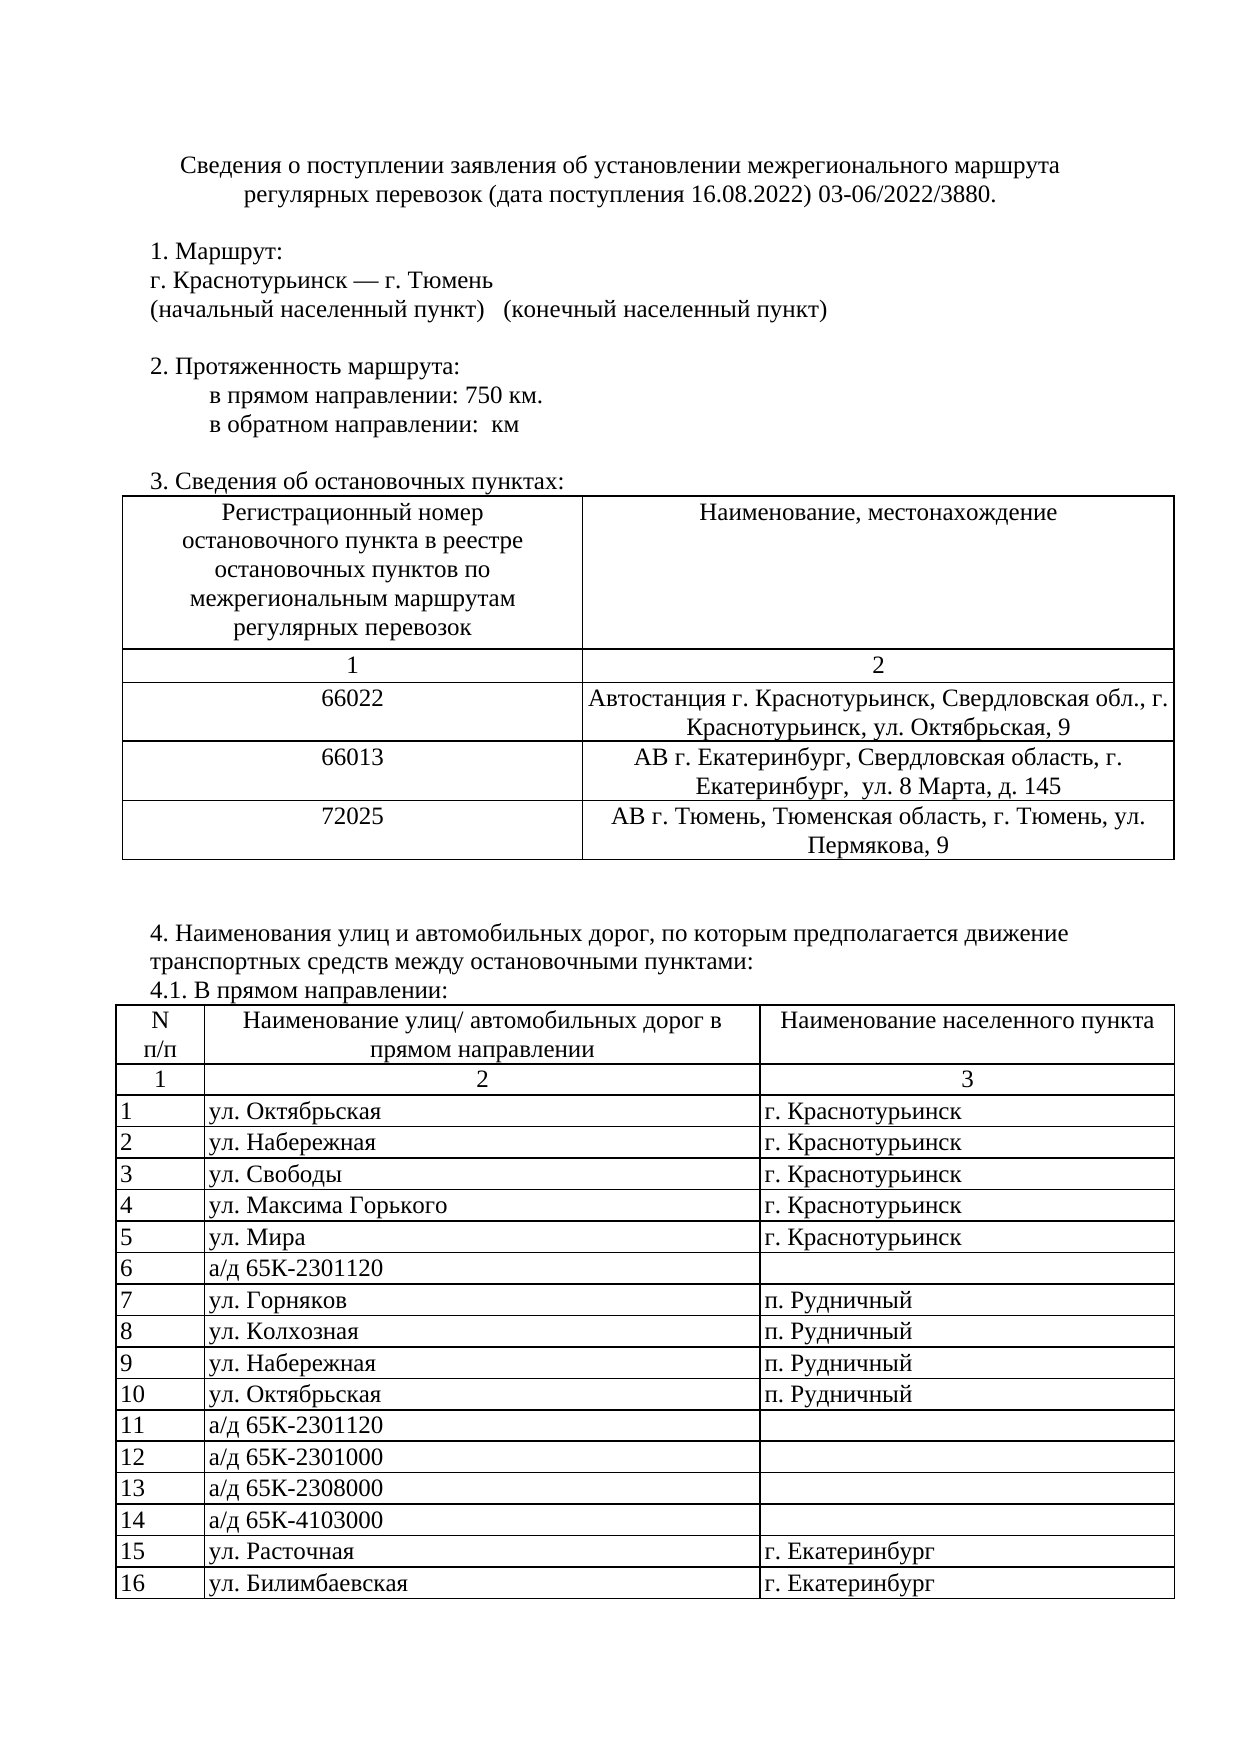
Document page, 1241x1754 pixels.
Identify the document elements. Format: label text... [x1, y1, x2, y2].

table_cell 2 [205, 1065, 759, 1094]
table_cell 2 [583, 650, 1173, 681]
table_cell ул. Колхозная [205, 1316, 759, 1346]
text (начальный населенный пункт) (конечный населенный пункт) [150, 294, 1090, 322]
text 4. Наименования улиц и автомобильных дорог, по которым предполагается движение транспортных средств между остановочными пунктами: [150, 918, 1090, 975]
table_cell ул. Максима Горького [205, 1190, 759, 1220]
table_cell 14 [117, 1505, 204, 1535]
table_cell Автостанция г. Краснотурьинск, Свердловская обл., г. Краснотурьинск, ул. Октябрьская, 9 [583, 683, 1173, 740]
text в обратном направлении: км [150, 409, 1090, 437]
table_cell 66013 [123, 742, 582, 799]
text 1. Маршрут: [150, 236, 1090, 265]
table_cell г. Екатеринбург [761, 1536, 1174, 1566]
text г. Краснотурьинск — г. Тюмень [150, 265, 1090, 294]
table_cell а/д 65К-2308000 [205, 1473, 759, 1503]
table_cell ул. Набережная [205, 1127, 759, 1157]
table_cell 12 [117, 1442, 204, 1472]
table_cell г. Краснотурьинск [761, 1096, 1174, 1126]
table_cell ул. Набережная [205, 1348, 759, 1377]
table_cell 9 [117, 1348, 204, 1377]
table_cell 15 [117, 1536, 204, 1566]
table_cell [761, 1473, 1174, 1503]
table_cell а/д 65К-2301120 [205, 1253, 759, 1283]
table_cell 7 [117, 1285, 204, 1314]
table_header Наименование улиц/ автомобильных дорог в прямом направлении [205, 1006, 759, 1063]
table_cell ул. Октябрьская [205, 1379, 759, 1409]
table_cell 10 [117, 1379, 204, 1409]
table_cell 5 [117, 1222, 204, 1252]
table_header N п/п [117, 1006, 204, 1063]
table_cell а/д 65К-4103000 [205, 1505, 759, 1535]
table_cell 1 [117, 1065, 204, 1094]
text 4.1. В прямом направлении: [150, 975, 1090, 1004]
table_cell п. Рудничный [761, 1379, 1174, 1409]
table_cell а/д 65К-2301120 [205, 1411, 759, 1440]
table_cell 16 [117, 1568, 204, 1598]
text в прямом направлении: 750 км. [150, 380, 1090, 409]
table_cell 1 [123, 650, 582, 681]
table_cell г. Екатеринбург [761, 1568, 1174, 1598]
table_cell п. Рудничный [761, 1316, 1174, 1346]
table_cell АВ г. Екатеринбург, Свердловская область, г. Екатеринбург, ул. 8 Марта, д. 145 [583, 742, 1173, 799]
table_cell 1 [117, 1096, 204, 1126]
table_cell г. Краснотурьинск [761, 1159, 1174, 1189]
table_cell 66022 [123, 683, 582, 740]
table_cell 13 [117, 1473, 204, 1503]
table_cell 4 [117, 1190, 204, 1220]
table_cell 2 [117, 1127, 204, 1157]
text Сведения о поступлении заявления об установлении межрегионального маршрута регулярных перевозок (дата поступления 16.08.2022) 03-06/2022/3880. [150, 150, 1090, 207]
table_cell [761, 1505, 1174, 1535]
table_cell 6 [117, 1253, 204, 1283]
table_cell 3 [761, 1065, 1174, 1094]
table_cell ул. Свободы [205, 1159, 759, 1189]
table_cell г. Краснотурьинск [761, 1127, 1174, 1157]
table_cell 8 [117, 1316, 204, 1346]
table_header Наименование, местонахождение [583, 497, 1173, 648]
table_cell [761, 1411, 1174, 1440]
table_cell ул. Билимбаевская [205, 1568, 759, 1598]
table_cell 3 [117, 1159, 204, 1189]
text 3. Сведения об остановочных пунктах: [150, 466, 1090, 495]
table_cell п. Рудничный [761, 1285, 1174, 1314]
table_cell АВ г. Тюмень, Тюменская область, г. Тюмень, ул. Пермякова, 9 [583, 801, 1173, 858]
table_cell г. Краснотурьинск [761, 1222, 1174, 1252]
table_cell ул. Расточная [205, 1536, 759, 1566]
table_cell 11 [117, 1411, 204, 1440]
table_cell [761, 1442, 1174, 1472]
table_cell п. Рудничный [761, 1348, 1174, 1377]
table_cell ул. Горняков [205, 1285, 759, 1314]
table_cell г. Краснотурьинск [761, 1190, 1174, 1220]
table_cell а/д 65К-2301000 [205, 1442, 759, 1472]
table_header Наименование населенного пункта [761, 1006, 1174, 1063]
table_cell 72025 [123, 801, 582, 858]
table_cell ул. Мира [205, 1222, 759, 1252]
table_cell [761, 1253, 1174, 1283]
text 2. Протяженность маршрута: [150, 351, 1090, 380]
table_header Регистрационный номер остановочного пункта в реестре остановочных пунктов по межрегиональным маршрутам регулярных перевозок [123, 497, 582, 648]
table_cell ул. Октябрьская [205, 1096, 759, 1126]
